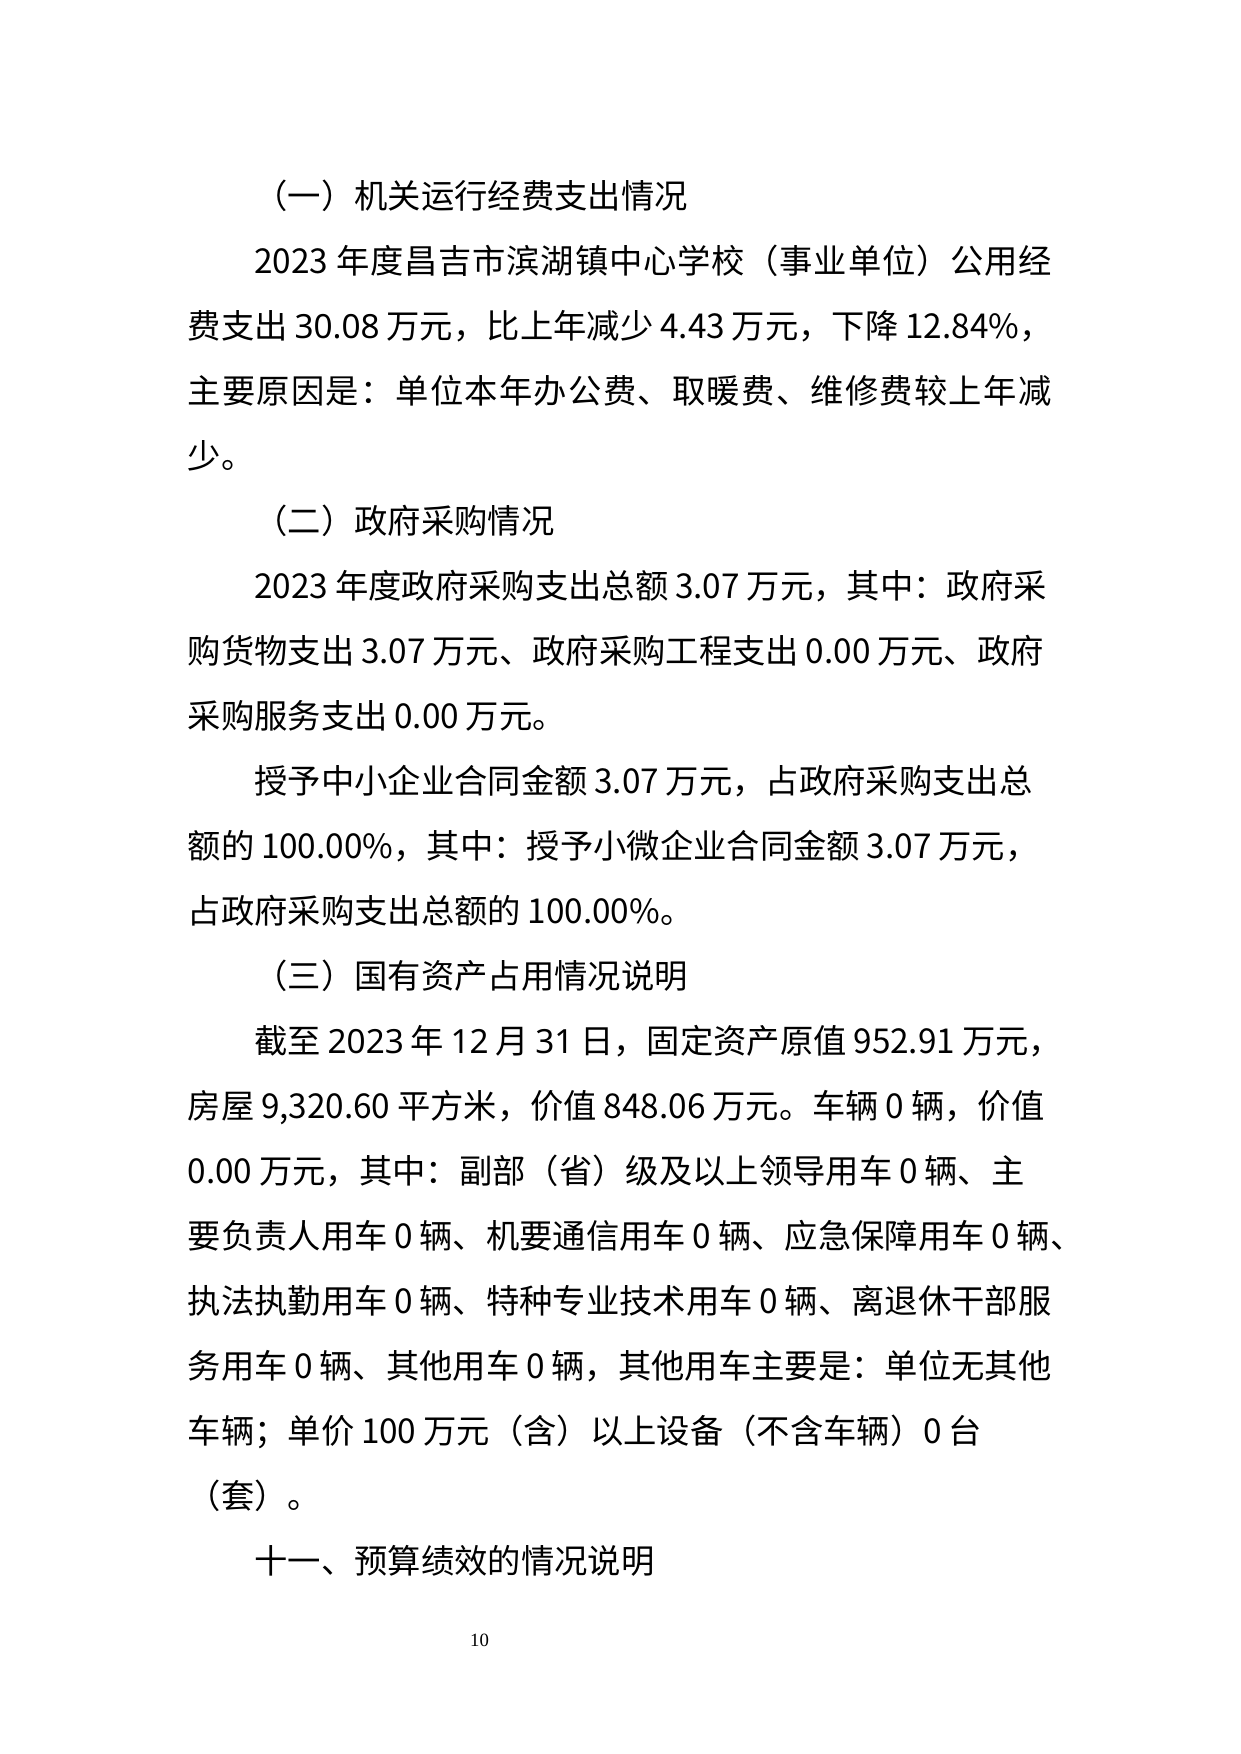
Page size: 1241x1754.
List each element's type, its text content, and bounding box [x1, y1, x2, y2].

text 2023年度政府采购支出总额3.07万元，其中：政府采购货物支出3.07万元、政府采购工程支出0.00万元、政府采购服务支出0.00万元。 [187, 552, 1053, 747]
text （二）政府采购情况 [187, 487, 1053, 552]
text （一）机关运行经费支出情况 [187, 162, 1053, 227]
text 截至2023年12月31日，固定资产原值952.91万元，房屋9,320.60平方米，价值848.06万元。车辆0辆，价值0.00万元，其中：副部（省）级及以上领导用车0辆、主要负责人用车0辆、机要通信用车0辆、应急保障用车0辆、执法执勤用车0辆、特种专业技术用车0辆、离退休干部服务用车0辆、其他用车0辆，其他用车主要是：单位无其他车辆；单价100万元（含）以上设备（不含车辆）0台（套）。 [187, 1007, 1053, 1527]
text 十一、预算绩效的情况说明 [187, 1527, 1053, 1592]
text （三）国有资产占用情况说明 [187, 942, 1053, 1007]
text 授予中小企业合同金额3.07万元，占政府采购支出总额的100.00%，其中：授予小微企业合同金额3.07万元，占政府采购支出总额的100.00%。 [187, 747, 1053, 942]
text 2023年度昌吉市滨湖镇中心学校（事业单位）公用经费支出30.08万元，比上年减少4.43万元，下降12.84%，主要原因是：单位本年办公费、取暖费、维修费较上年减少。 [187, 227, 1053, 487]
